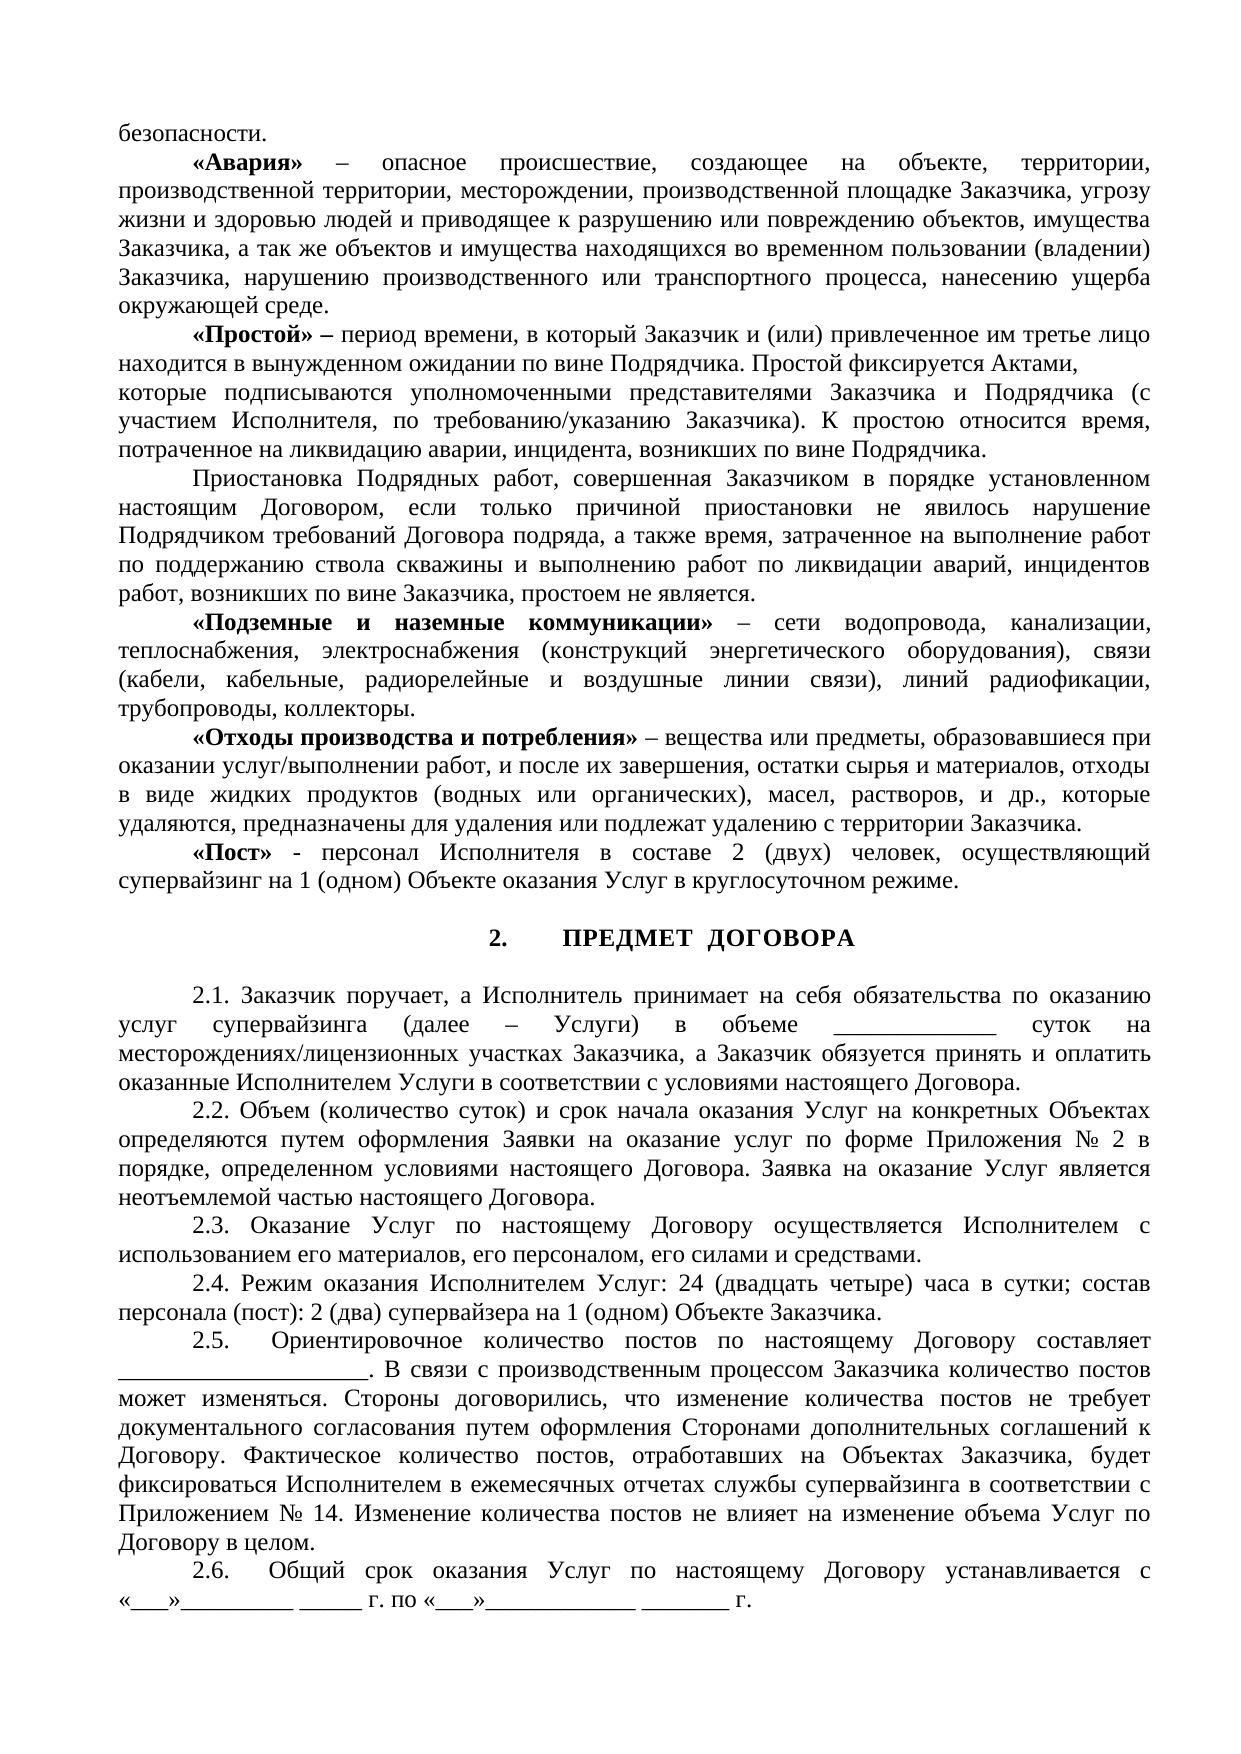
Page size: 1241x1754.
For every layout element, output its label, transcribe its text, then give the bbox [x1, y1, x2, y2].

list ПРЕДМЕТ ДОГОВОРА [118, 923, 1152, 952]
text «Подземные и наземные коммуникации» – сети водопровода, канализации, теплоснабжения, электроснабжения (конструкций энергетического оборудования), связи (кабели, кабельные, радиорелейные и воздушные линии связи), линий радиофикации, трубопроводы, коллекторы. [118, 607, 1152, 722]
text «Простой» – период времени, в который Заказчик и (или) привлеченное им третье лицо находится в вынужденном ожидании по вине Подрядчика. Простой фиксируется Актами, [118, 319, 1152, 377]
text 2.6. Общий срок оказания Услуг по настоящему Договору устанавливается с «___»_________ _____ г. по «___»____________ _______ г. [118, 1556, 1152, 1613]
text которые подписываются уполномоченными представителями Заказчика и Подрядчика (с участием Исполнителя, по требованию/указанию Заказчика). К простою относится время, потраченное на ликвидацию аварии, инцидента, возникших по вине Подрядчика. [118, 377, 1152, 463]
text 2.4. Режим оказания Исполнителем Услуг: 24 (двадцать четыре) часа в сутки; состав персонала (пост): 2 (два) супервайзера на 1 (одном) Объекте Заказчика. [118, 1268, 1152, 1326]
text «Отходы производства и потребления» – вещества или предметы, образовавшиеся при оказании услуг/выполнении работ, и после их завершения, остатки сырья и материалов, отходы в виде жидких продуктов (водных или органических), масел, растворов, и др., которые удаляются, предназначены для удаления или подлежат удалению с территории Заказчика. [118, 722, 1152, 837]
text «Пост» - персонал Исполнителя в составе 2 (двух) человек, осуществляющий супервайзинг на 1 (одном) Объекте оказания Услуг в круглосуточном режиме. [118, 837, 1152, 894]
text «Авария» – опасное происшествие, создающее на объекте, территории, производственной территории, месторождении, производственной площадке Заказчика, угрозу жизни и здоровью людей и приводящее к разрушению или повреждению объектов, имущества Заказчика, а так же объектов и имущества находящихся во временном пользовании (владении) Заказчика, нарушению производственного или транспортного процесса, нанесению ущерба окружающей среде. [118, 147, 1152, 319]
text 2.1. Заказчик поручает, а Исполнитель принимает на себя обязательства по оказанию услуг супервайзинга (далее – Услуги) в объеме _____________ суток на месторождениях/лицензионных участках Заказчика, а Заказчик обязуется принять и оплатить оказанные Исполнителем Услуги в соответствии с условиями настоящего Договора. [118, 981, 1152, 1096]
text 2.5. Ориентировочное количество постов по настоящему Договору составляет ____________________. В связи с производственным процессом Заказчика количество постов может изменяться. Стороны договорились, что изменение количества постов не требует документального согласования путем оформления Сторонами дополнительных соглашений к Договору. Фактическое количество постов, отработавших на Объектах Заказчика, будет фиксироваться Исполнителем в ежемесячных отчетах службы супервайзинга в соответствии с Приложением № 14. Изменение количества постов не влияет на изменение объема Услуг по Договору в целом. [118, 1326, 1152, 1556]
text Приостановка Подрядных работ, совершенная Заказчиком в порядке установленном настоящим Договором, если только причиной приостановки не явилось нарушение Подрядчиком требований Договора подряда, а также время, затраченное на выполнение работ по поддержанию ствола скважины и выполнению работ по ликвидации аварий, инцидентов работ, возникших по вине Заказчика, простоем не является. [118, 463, 1152, 607]
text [118, 118, 1152, 147]
text 2.2. Объем (количество суток) и срок начала оказания Услуг на конкретных Объектах определяются путем оформления Заявки на оказание услуг по форме Приложения № 2 в порядке, определенном условиями настоящего Договора. Заявка на оказание Услуг является неотъемлемой частью настоящего Договора. [118, 1096, 1152, 1211]
text 2.3. Оказание Услуг по настоящему Договору осуществляется Исполнителем с использованием его материалов, его персоналом, его силами и средствами. [118, 1211, 1152, 1268]
